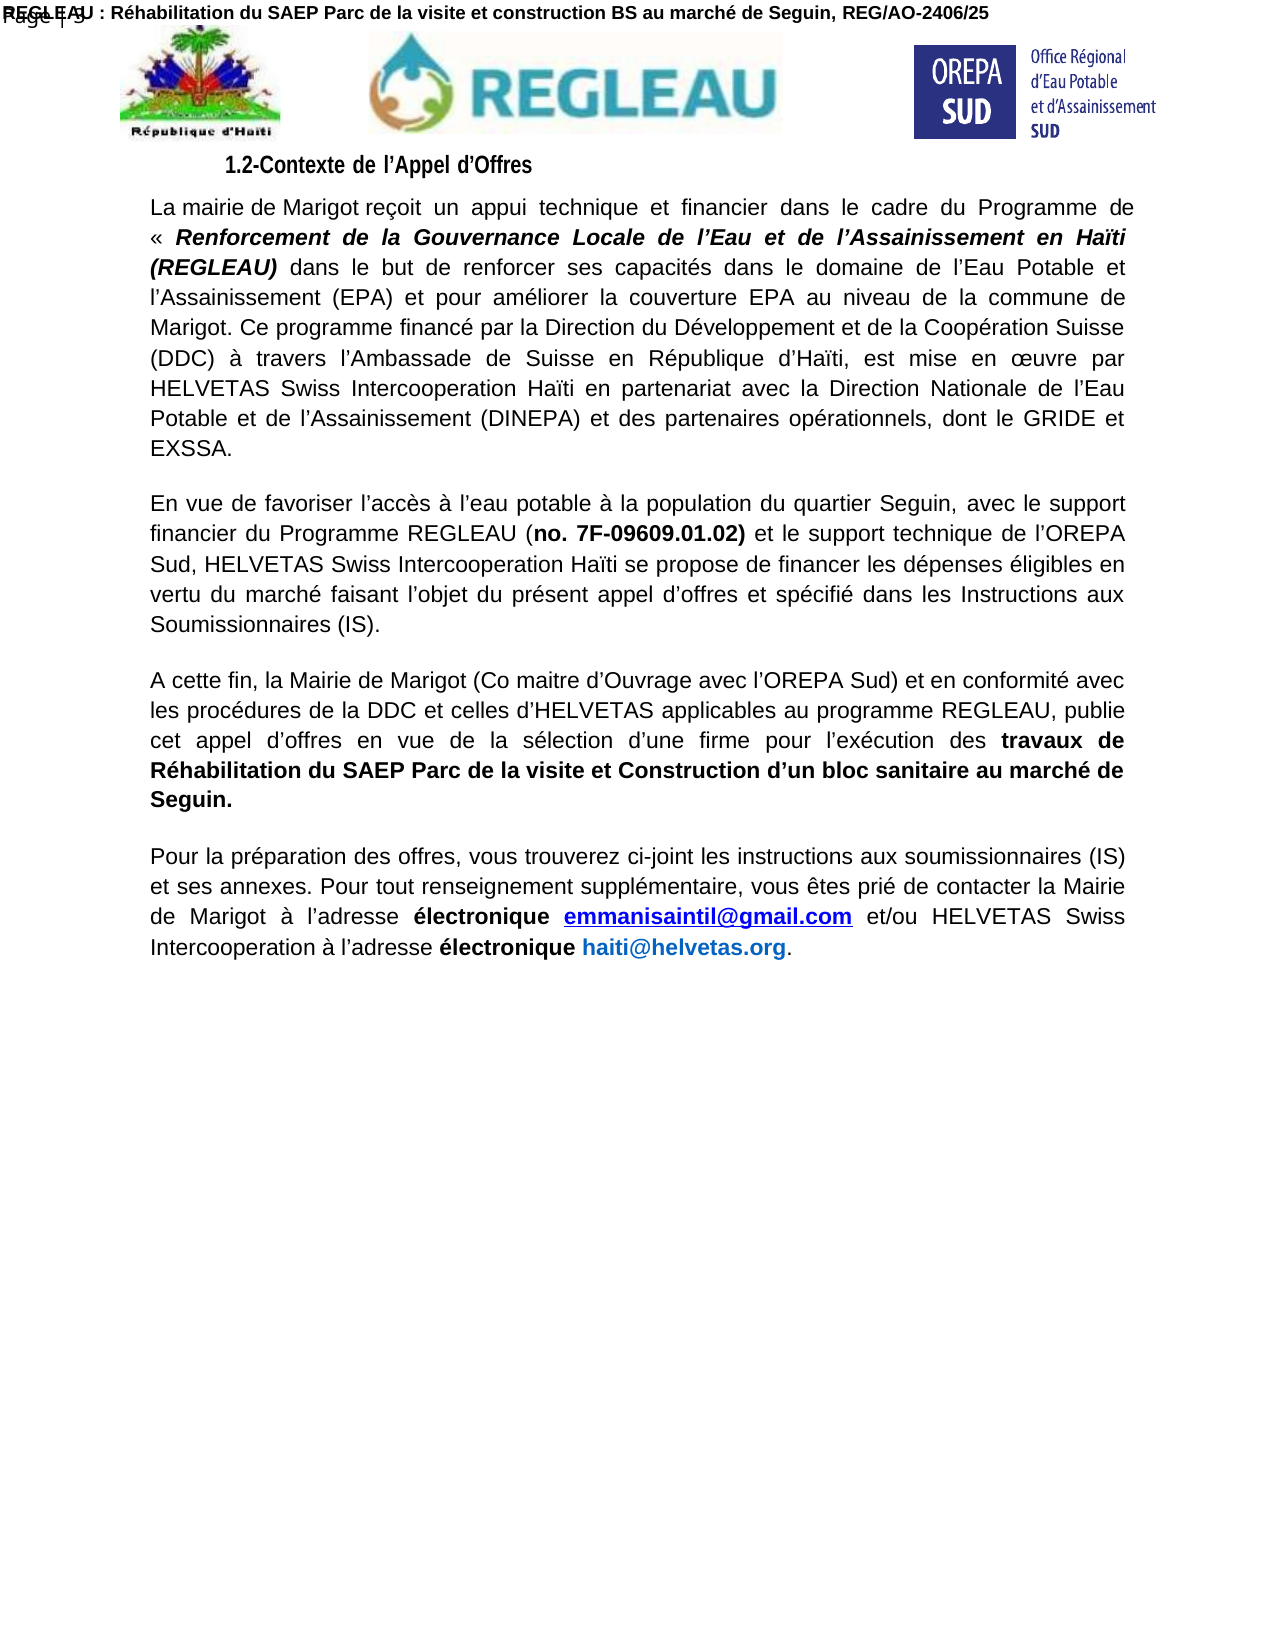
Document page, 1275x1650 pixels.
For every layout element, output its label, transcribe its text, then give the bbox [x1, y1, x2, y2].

text A cette fin, la Mairie de Marigot (Co maitre d’Ouvrage avec l’OREPA Sud) et en conformité avec les procédures de la DDC et celles d’HELVETAS applicables au programme REGLEAU, publie cet appel d’offres en vue de la sélection d’une firme pour l’exécution des travaux de Réhabilitation du SAEP Parc de la visite et Construction d’un bloc sanitaire au marché de Seguin. [150, 667, 1126, 813]
text « Renforcement de la Gouvernance Locale de l’Eau et de l’Assainissement en Haïti (REGLEAU) dans le but de renforcer ses capacités dans le domaine de l’Eau Potable et l’Assainissement (EPA) et pour améliorer la couverture EPA au niveau de la commune de Marigot. Ce programme financé par la Direction du Développement et de la Coopération Suisse (DDC) à travers l’Ambassade de Suisse en République d’Haïti, est mise en œuvre par HELVETAS Swiss Intercooperation Haïti en partenariat avec la Direction Nationale de l’Eau Potable et de l’Assainissement (DINEPA) et des partenaires opérationnels, dont le GRIDE et EXSSA. [150, 224, 1126, 461]
text Pour la préparation des offres, vous trouverez ci-joint les instructions aux soumissionnaires (IS) et ses annexes. Pour tout renseignement supplémentaire, vous êtes prié de contacter la Mairie de Marigot à l’adresse électronique emmanisaintil@gmail.com et/ou HELVETAS Swiss Intercooperation à l’adresse électronique haiti@helvetas.org. [150, 843, 1126, 960]
text 1.2-Contexte de l’Appel d’Offres [225, 150, 1237, 179]
picture [368, 31, 783, 134]
text En vue de favoriser l’accès à l’eau potable à la population du quartier Seguin, avec le support financier du Programme REGLEAU (no. 7F-09609.01.02) et le support technique de l’OREPA Sud, HELVETAS Swiss Intercooperation Haïti se propose de financer les dépenses éligibles en vertu du marché faisant l’objet du présent appel d’offres et spécifié dans les Instructions aux Soumissionnaires (IS). [150, 490, 1126, 637]
picture [120, 25, 281, 142]
text La mairie de Marigot reçoit un appui technique et financier dans le cadre du Programme de [150, 193, 1237, 220]
